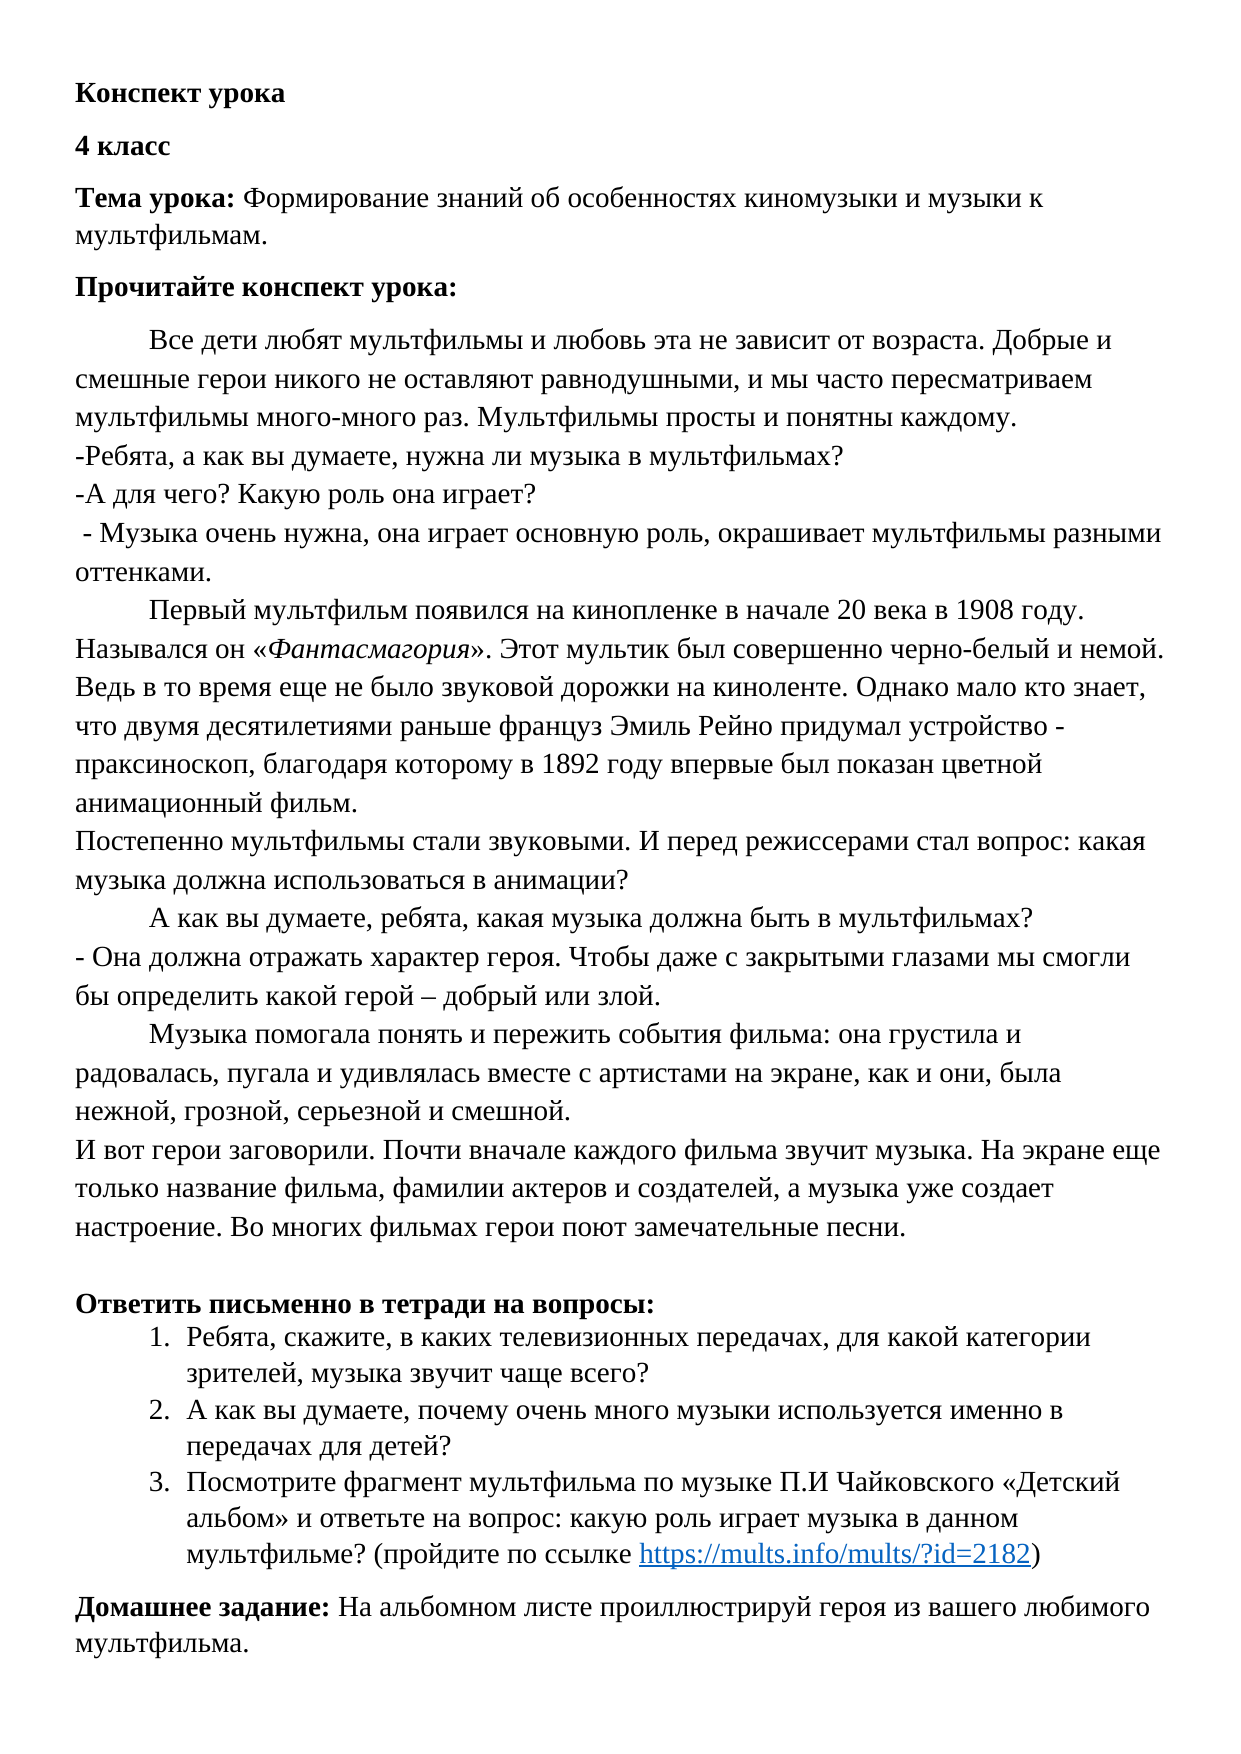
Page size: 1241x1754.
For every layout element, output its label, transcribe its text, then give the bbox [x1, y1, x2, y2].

text Музыка помогала понять и пережить события фильма: она грустила и радовалась, пугала и удивлялась вместе с артистами на экране, как и они, была нежной, грозной, серьезной и смешной. [75, 1016, 1165, 1127]
text - Музыка очень нужна, она играет основную роль, окрашивает мультфильмы разными оттенками. [75, 515, 1165, 587]
text И вот герои заговорили. Почти вначале каждого фильма звучит музыка. На экране еще только название фильма, фамилии актеров и создателей, а музыка уже создает настроение. Во многих фильмах герои поют замечательные песни. [75, 1132, 1165, 1242]
list А как вы думаете, почему очень много музыки используется именно в передачах для детей? [148, 1392, 1165, 1461]
text Домашнее задание: На альбомном листе проиллюстрируй героя из вашего любимого мультфильма. [75, 1589, 1165, 1659]
text Конспект урока [75, 75, 1165, 108]
text Ответить письменно в тетради на вопросы: [75, 1286, 1165, 1319]
list Посмотрите фрагмент мультфильма по музыке П.И Чайковского «Детский альбом» и ответьте на вопрос: какую роль играет музыка в данном мультфильме? (пройдите по ссылке https://mults.info/mults/?id=2182) [148, 1464, 1165, 1570]
list Ребята, скажите, в каких телевизионных передачах, для какой категории зрителей, музыка звучит чаще всего? [148, 1319, 1165, 1389]
text А как вы думаете, ребята, какая музыка должна быть в мультфильмах? [75, 901, 1165, 934]
text -Ребята, а как вы думаете, нужна ли музыка в мультфильмах? [75, 438, 1165, 472]
text -А для чего? Какую роль она играет? [75, 477, 1165, 510]
text - Она должна отражать характер героя. Чтобы даже с закрытыми глазами мы смогли бы определить какой герой – добрый или злой. [75, 939, 1165, 1011]
text Все дети любят мультфильмы и любовь эта не зависит от возраста. Добрые и смешные герои никого не оставляют равнодушными, и мы часто пересматриваем мультфильмы много-много раз. Мультфильмы просты и понятны каждому. [75, 322, 1165, 433]
text Постепенно мультфильмы стали звуковыми. И перед режиссерами стал вопрос: какая музыка должна использоваться в анимации? [75, 823, 1165, 896]
text Первый мультфильм появился на кинопленке в начале 20 века в 1908 году. Назывался он «Фантасмагория». Этот мультик был совершенно черно-белый и немой. Ведь в то время еще не было звуковой дорожки на киноленте. Однако мало кто знает, что двумя десятилетиями раньше француз Эмиль Рейно придумал устройство - праксиноскоп, благодаря которому в 1892 году впервые был показан цветной анимационный фильм. [75, 592, 1165, 818]
text 4 класс [75, 128, 1165, 161]
text Тема урока: Формирование знаний об особенностях киномузыки и музыки к мультфильмам. [75, 181, 1165, 250]
text Прочитайте конспект урока: [75, 269, 1165, 303]
